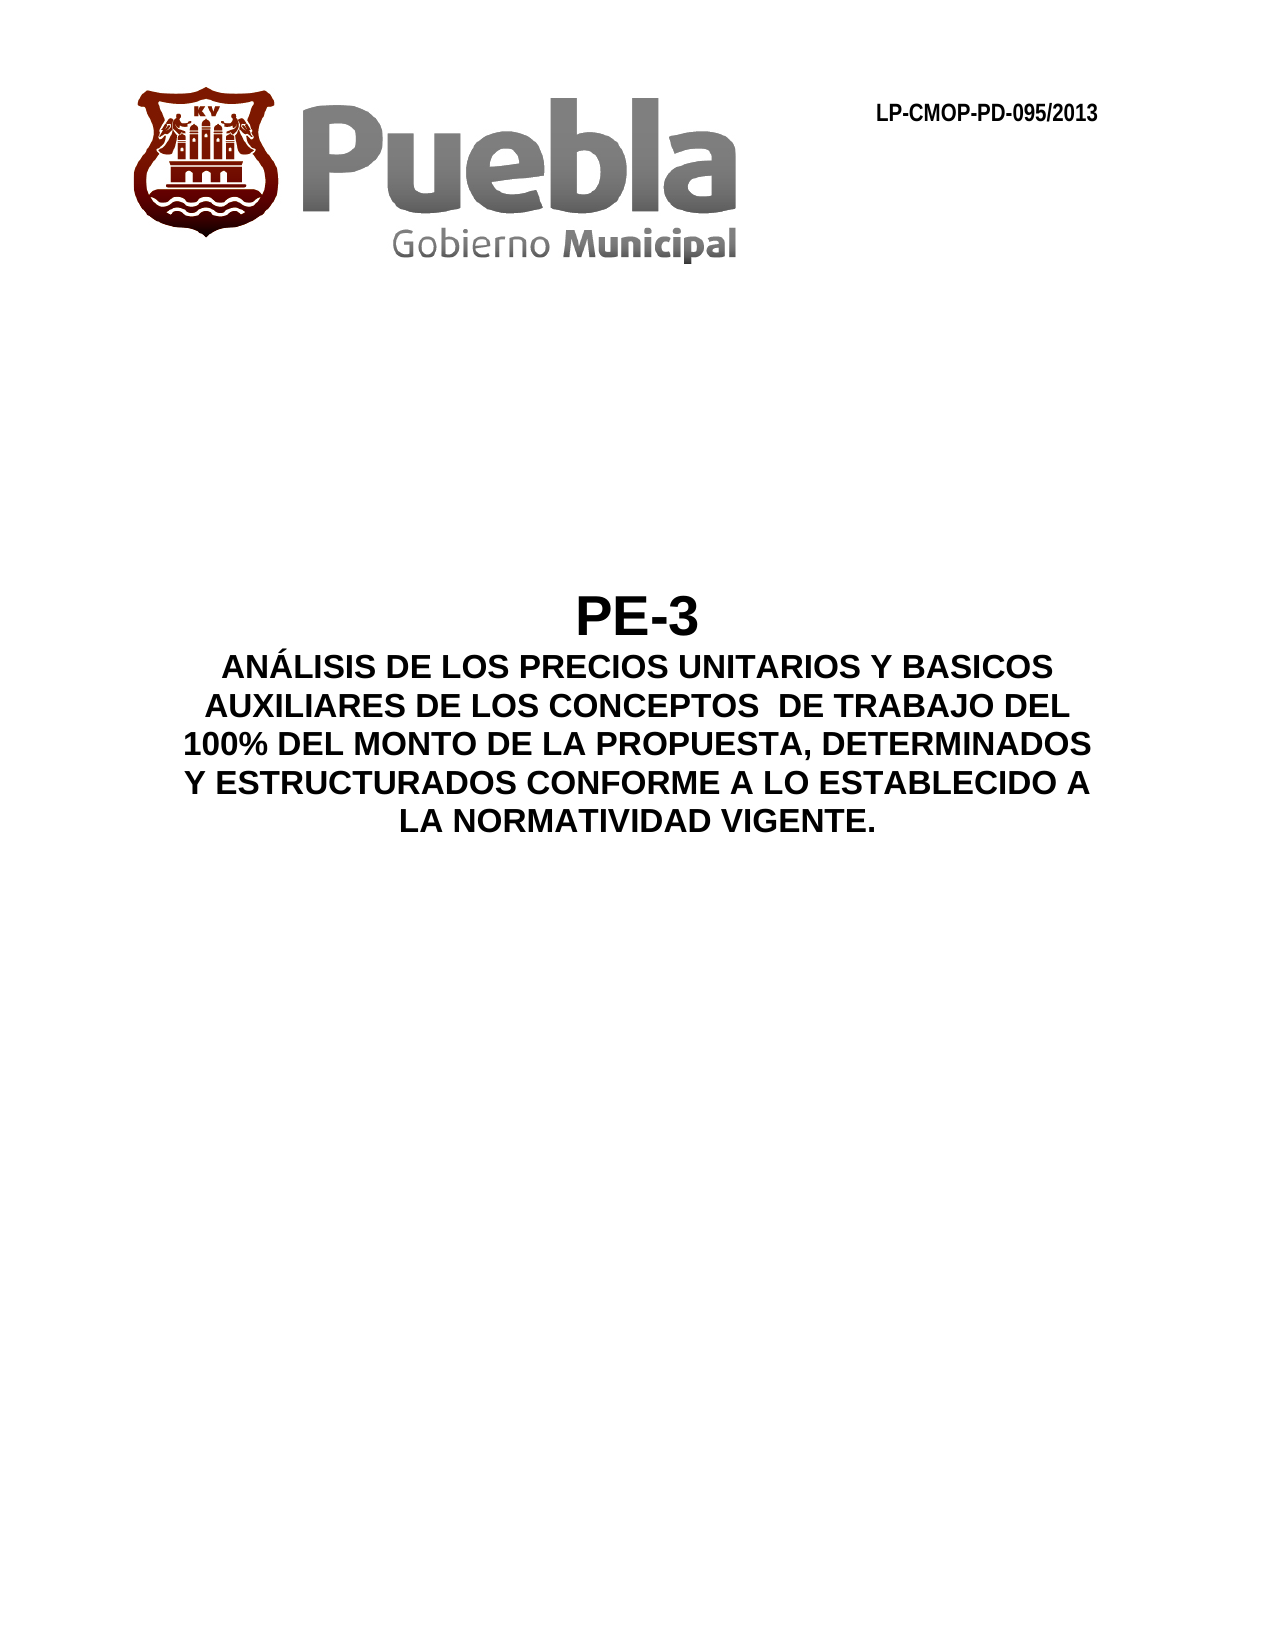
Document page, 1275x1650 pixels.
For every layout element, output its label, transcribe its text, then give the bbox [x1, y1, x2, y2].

picture [133, 87, 736, 264]
text ANÁLISIS DE LOS PRECIOS UNITARIOS Y BASICOS AUXILIARES DE LOS CONCEPTOS DE TRABAJO DEL 100% DEL MONTO DE , DETERMINADOS Y ESTRUCTURADOS CONFORME A LO ESTABLECIDO A [177, 647, 1098, 840]
text PE-3 [177, 583, 1098, 647]
